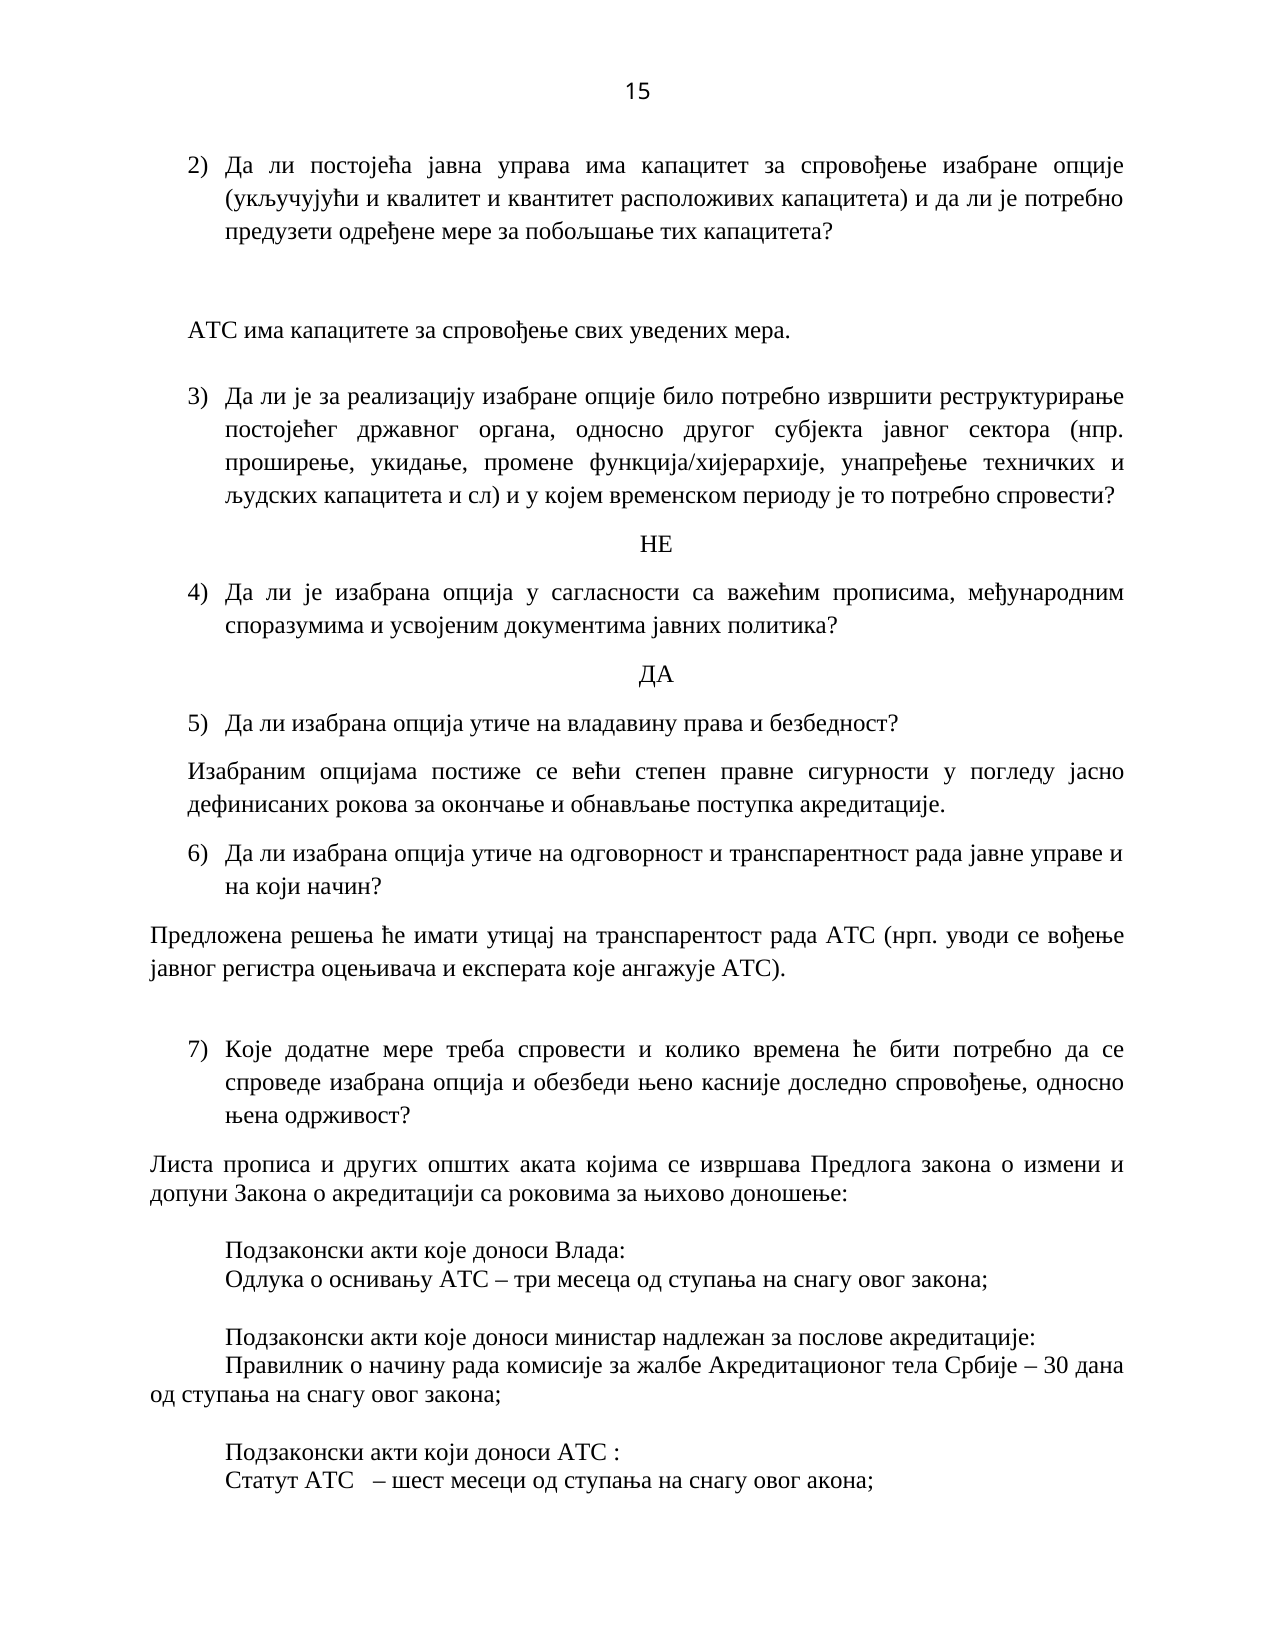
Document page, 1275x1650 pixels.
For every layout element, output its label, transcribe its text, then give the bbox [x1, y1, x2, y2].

text Изабраним опцијама постиже се већи степен правне сигурности у погледу јасно дефинисаних рокова за окончање и обнављање поступка акредитације. [187, 756, 1125, 818]
text ДА [187, 659, 1125, 688]
list Подзаконски акти које доноси Влада: [225, 1235, 1125, 1264]
text Подзаконски акти који доноси АТС : [150, 1437, 1125, 1465]
list Да ли је изабрана опција у сагласности са важећим прописима, међународним споразумима и усвојеним документима јавних политика? [187, 577, 1125, 639]
list Да ли изабрана опција утиче на одговорност и транспарентност рада јавне управе и на који начин? [187, 838, 1125, 900]
text Листа прописа и других општих аката којима се извршава Предлога закона о измени и допуни Закона о акредитацији са роковима за њихово доношење: [150, 1149, 1125, 1207]
list Да ли постојећа јавна управа има капацитет за спровођење изабране опције (укључујући и квалитет и квантитет расположивих капацитета) и да ли је потребно предузети одређене мере за побољшање тих капацитета? [187, 150, 1125, 245]
text Предложена решења ће имати утицај на транспарентост рада АТС (нрп. уводи се вођење јавног регистра оцењивача и експерата које ангажује АТС). [150, 920, 1125, 982]
text Статут АТС – шест месеци од ступања на снагу овог акона; [150, 1465, 1125, 1494]
list Да ли изабрана опција утиче на владавину права и безбедност? [187, 708, 1125, 737]
text АТС има капацитете за спровођење свих уведених мера. [187, 315, 1125, 344]
list Подзаконски акти које доноси министар надлежан за послове акредитације: [225, 1322, 1125, 1350]
list Које додатне мере треба спровести и колико времена ће бити потребно да се спроведе изабрана опција и обезбеди њено касније доследно спровођење, односно њена одрживост? [187, 1034, 1125, 1129]
text Одлука о оснивању АТС – три месеца од ступања на снагу овог закона; [150, 1264, 1125, 1293]
text Правилник о начину рада комисије за жалбе Акредитационог тела Србије – 30 дана од ступања на снагу овог закона; [150, 1350, 1125, 1408]
text НЕ [187, 529, 1125, 558]
list Да ли је за реализацију изабране опције било потребно извршити реструктурирање постојећег државног органа, односно другог субјекта јавног сектора (нпр. проширење, укидање, промене функција/хијерархије, унапређење техничких и људских капацитета и сл) и у којем временском периоду је то потребно спровести? [187, 381, 1125, 509]
